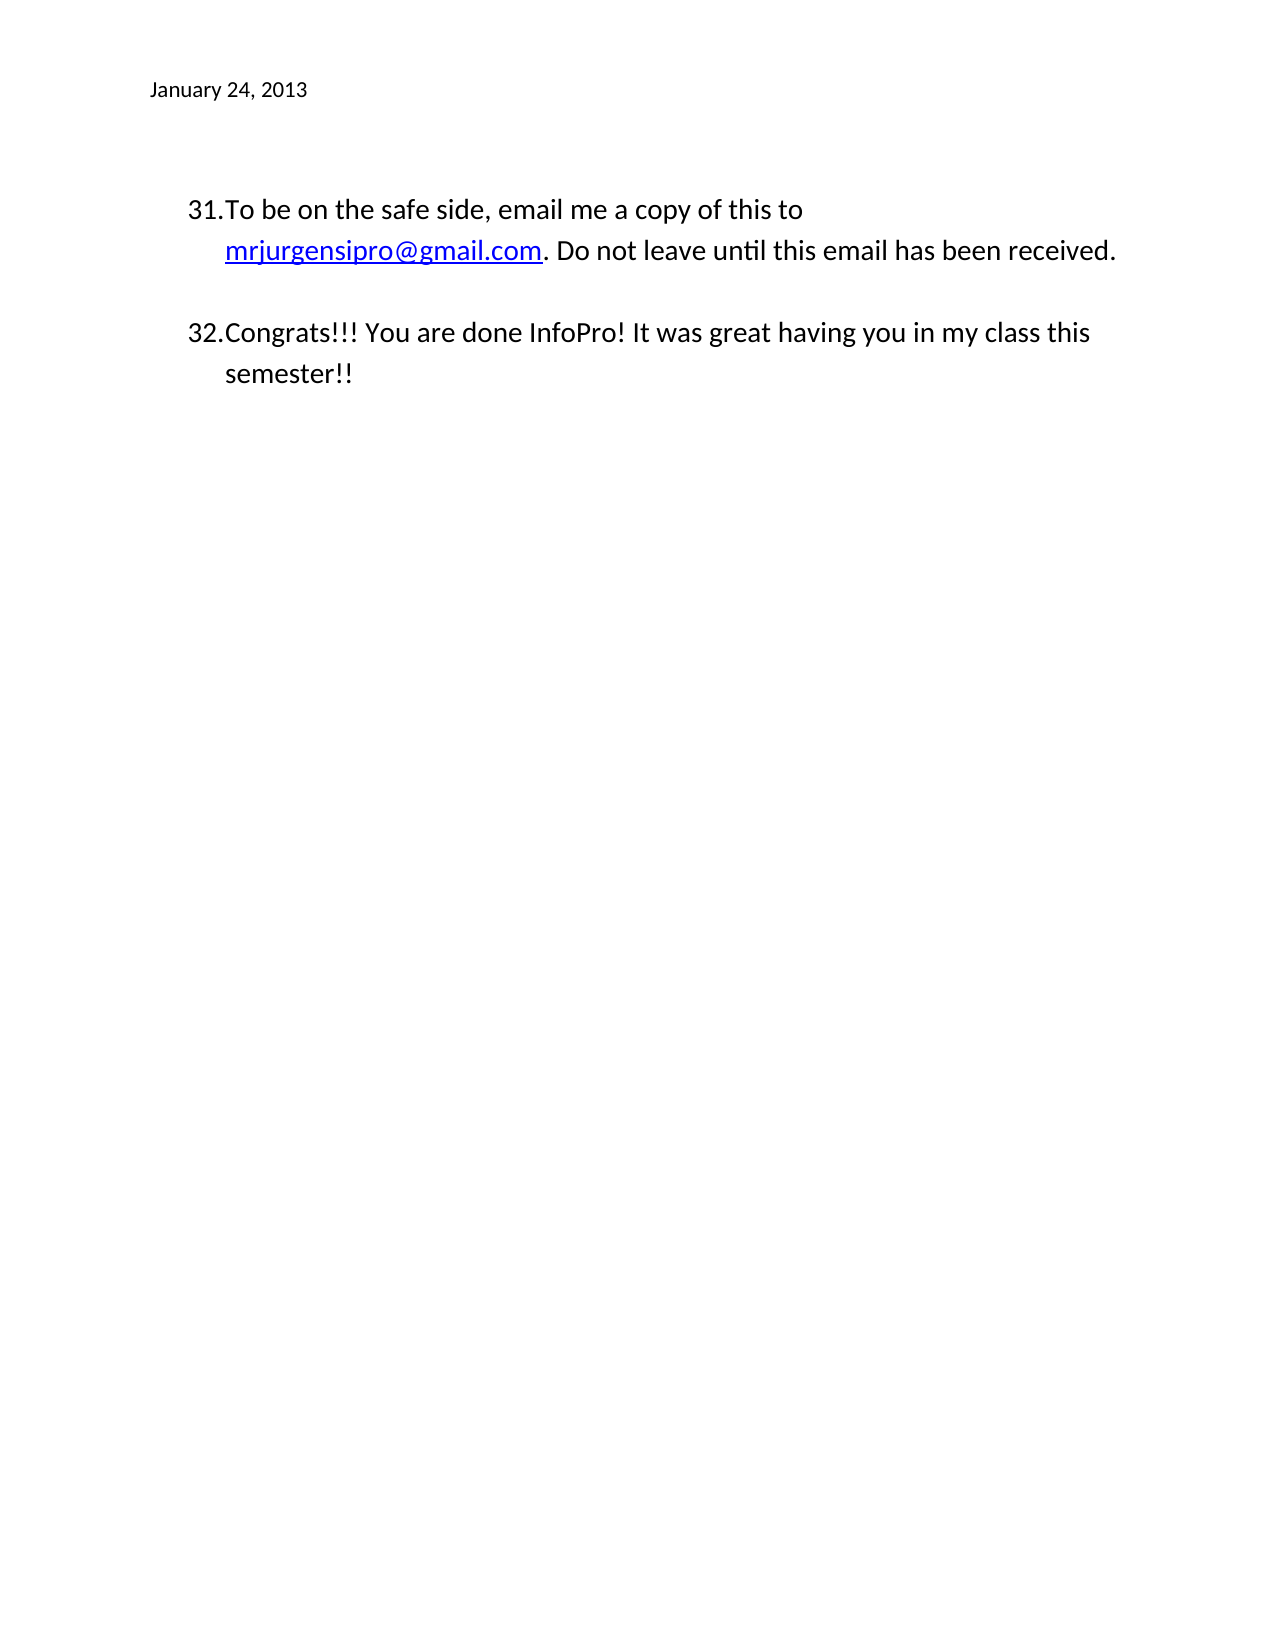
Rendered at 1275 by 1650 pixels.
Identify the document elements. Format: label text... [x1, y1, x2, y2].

list Congrats!!! You are done InfoPro! It was great having you in my class this semester!! [187, 314, 1125, 390]
list To be on the safe side, email me a copy of this to mrjurgensipro@gmail.com. Do not leave until this email has been received. [187, 191, 1125, 267]
